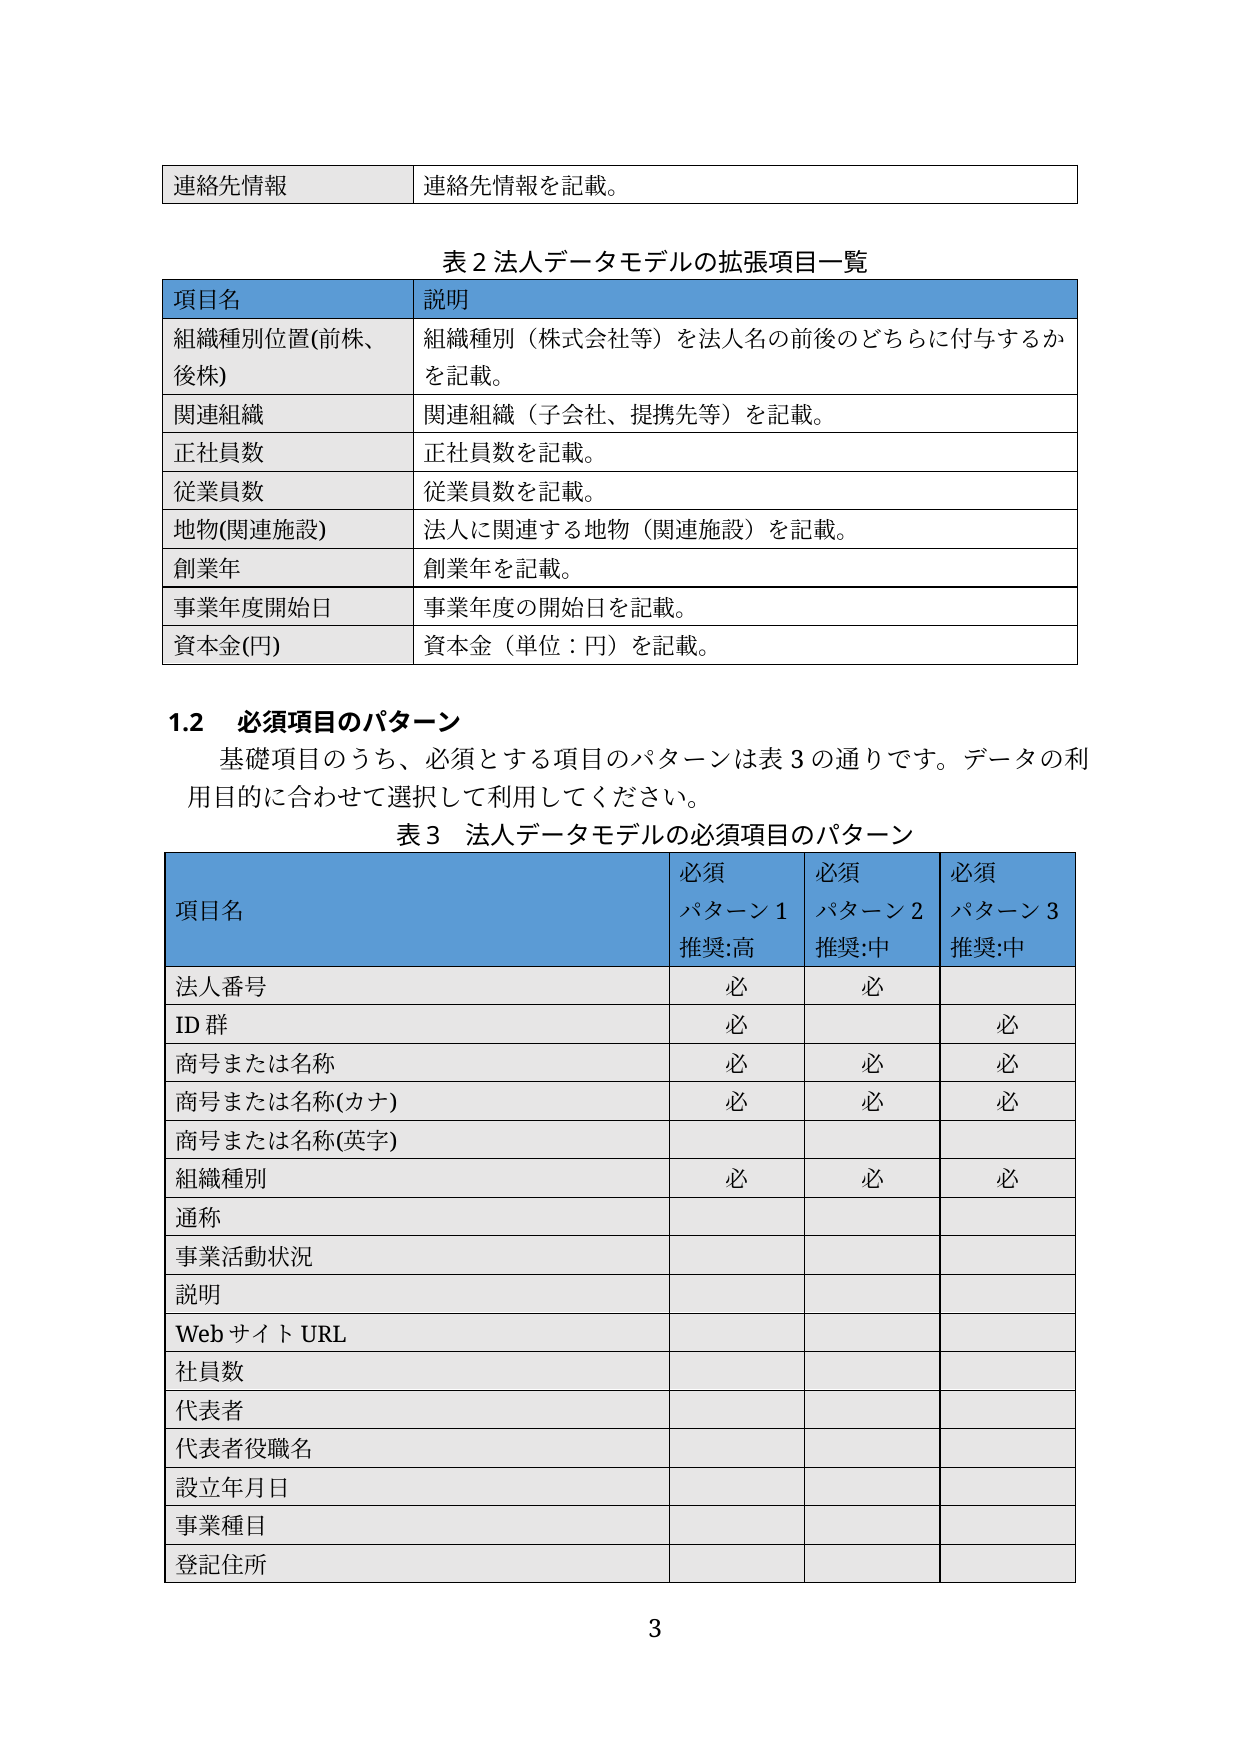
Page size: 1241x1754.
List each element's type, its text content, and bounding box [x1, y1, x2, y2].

table_cell 事業種目 [166, 1506, 669, 1544]
table_cell 関連組織（子会社、提携先等）を記載。 [414, 395, 1077, 432]
table_cell [805, 1275, 939, 1312]
table_cell [805, 1468, 939, 1505]
table_header 項目名 [163, 280, 413, 318]
table_cell 必 [670, 967, 804, 1004]
table_cell 組織種別 [166, 1159, 669, 1197]
text 基礎項目のうち、必須とする項目のパターンは表3の通りです。データの利用目的に合わせて選択して利用してください。 [187, 739, 1090, 814]
table_cell 商号または名称(カナ) [166, 1082, 669, 1120]
table_header 説明 [414, 280, 1077, 318]
table_cell 必 [941, 1005, 1075, 1043]
table_cell [941, 967, 1075, 1004]
table_cell 必 [670, 1044, 804, 1081]
table_cell 必 [941, 1044, 1075, 1081]
table_cell 資本金(円) [163, 626, 413, 663]
text 表3 法人データモデルの必須項目のパターン [187, 814, 1090, 852]
table_cell 事業活動状況 [166, 1236, 669, 1274]
table_cell 連絡先情報を記載。 [414, 166, 1077, 203]
table_cell 必 [670, 1005, 804, 1043]
table_cell [805, 1429, 939, 1467]
table_cell 必 [670, 1159, 804, 1197]
table_cell [805, 1391, 939, 1428]
table_header 必須 パターン3 推奨:中 [941, 853, 1075, 966]
table_cell [805, 1005, 939, 1043]
table_cell [941, 1545, 1075, 1582]
table_cell [941, 1506, 1075, 1544]
table_cell 正社員数を記載。 [414, 433, 1077, 471]
table_cell 通称 [166, 1198, 669, 1235]
table_cell 資本金（単位：円）を記載。 [414, 626, 1077, 663]
table_cell 必 [805, 1159, 939, 1197]
table_cell [941, 1121, 1075, 1158]
table_cell 説明 [166, 1275, 669, 1312]
table_cell [941, 1429, 1075, 1467]
table_cell 必 [941, 1159, 1075, 1197]
table_cell [670, 1545, 804, 1582]
table_cell 従業員数を記載。 [414, 472, 1077, 509]
table_cell [805, 1236, 939, 1274]
table_cell 創業年 [163, 549, 413, 586]
table_cell [670, 1468, 804, 1505]
table_cell [670, 1429, 804, 1467]
table_cell 設立年月日 [166, 1468, 669, 1505]
table_cell [670, 1275, 804, 1312]
table_cell 地物(関連施設) [163, 510, 413, 548]
subtitle 必須項目のパターン [168, 702, 1090, 739]
table_cell 必 [805, 967, 939, 1004]
table_cell 組織種別位置(前株、後株) [163, 319, 413, 394]
table_cell 代表者役職名 [166, 1429, 669, 1467]
table_header 項目名 [166, 853, 669, 966]
table_cell [941, 1468, 1075, 1505]
table_header 必須 パターン1 推奨:高 [670, 853, 804, 966]
table_cell [670, 1236, 804, 1274]
table_cell ID群 [166, 1005, 669, 1043]
table_cell [805, 1198, 939, 1235]
table_cell 創業年を記載。 [414, 549, 1077, 586]
table_cell [805, 1352, 939, 1389]
table_cell [805, 1314, 939, 1351]
table_cell [670, 1391, 804, 1428]
table_cell 関連組織 [163, 395, 413, 432]
table_cell [941, 1236, 1075, 1274]
table_cell [941, 1275, 1075, 1312]
table_cell [805, 1121, 939, 1158]
table_cell 法人番号 [166, 967, 669, 1004]
table_cell [670, 1121, 804, 1158]
text 表2 法人データモデルの拡張項目一覧 [187, 242, 1090, 279]
table_cell [670, 1314, 804, 1351]
table_cell 必 [670, 1082, 804, 1120]
table_header 必須 パターン2 推奨:中 [805, 853, 939, 966]
table_cell 必 [941, 1082, 1075, 1120]
table_cell [941, 1198, 1075, 1235]
table_cell 社員数 [166, 1352, 669, 1389]
table_cell 連絡先情報 [163, 166, 413, 203]
table_cell 必 [805, 1044, 939, 1081]
table_cell [941, 1391, 1075, 1428]
table_cell [670, 1198, 804, 1235]
table_cell 商号または名称(英字) [166, 1121, 669, 1158]
table_cell [670, 1506, 804, 1544]
table_cell 組織種別（株式会社等）を法人名の前後のどちらに付与するかを記載。 [414, 319, 1077, 394]
table_cell [941, 1314, 1075, 1351]
table_cell [805, 1506, 939, 1544]
table_cell [805, 1545, 939, 1582]
table_cell [670, 1352, 804, 1389]
table_cell 商号または名称 [166, 1044, 669, 1081]
table_cell 事業年度の開始日を記載。 [414, 588, 1077, 625]
table_cell 法人に関連する地物（関連施設）を記載。 [414, 510, 1077, 548]
table_cell 必 [805, 1082, 939, 1120]
table_cell 登記住所 [166, 1545, 669, 1582]
table_cell 事業年度開始日 [163, 588, 413, 625]
table_cell 正社員数 [163, 433, 413, 471]
table_cell 代表者 [166, 1391, 669, 1428]
table_cell WebサイトURL [166, 1314, 669, 1351]
table_cell [941, 1352, 1075, 1389]
table_cell 従業員数 [163, 472, 413, 509]
